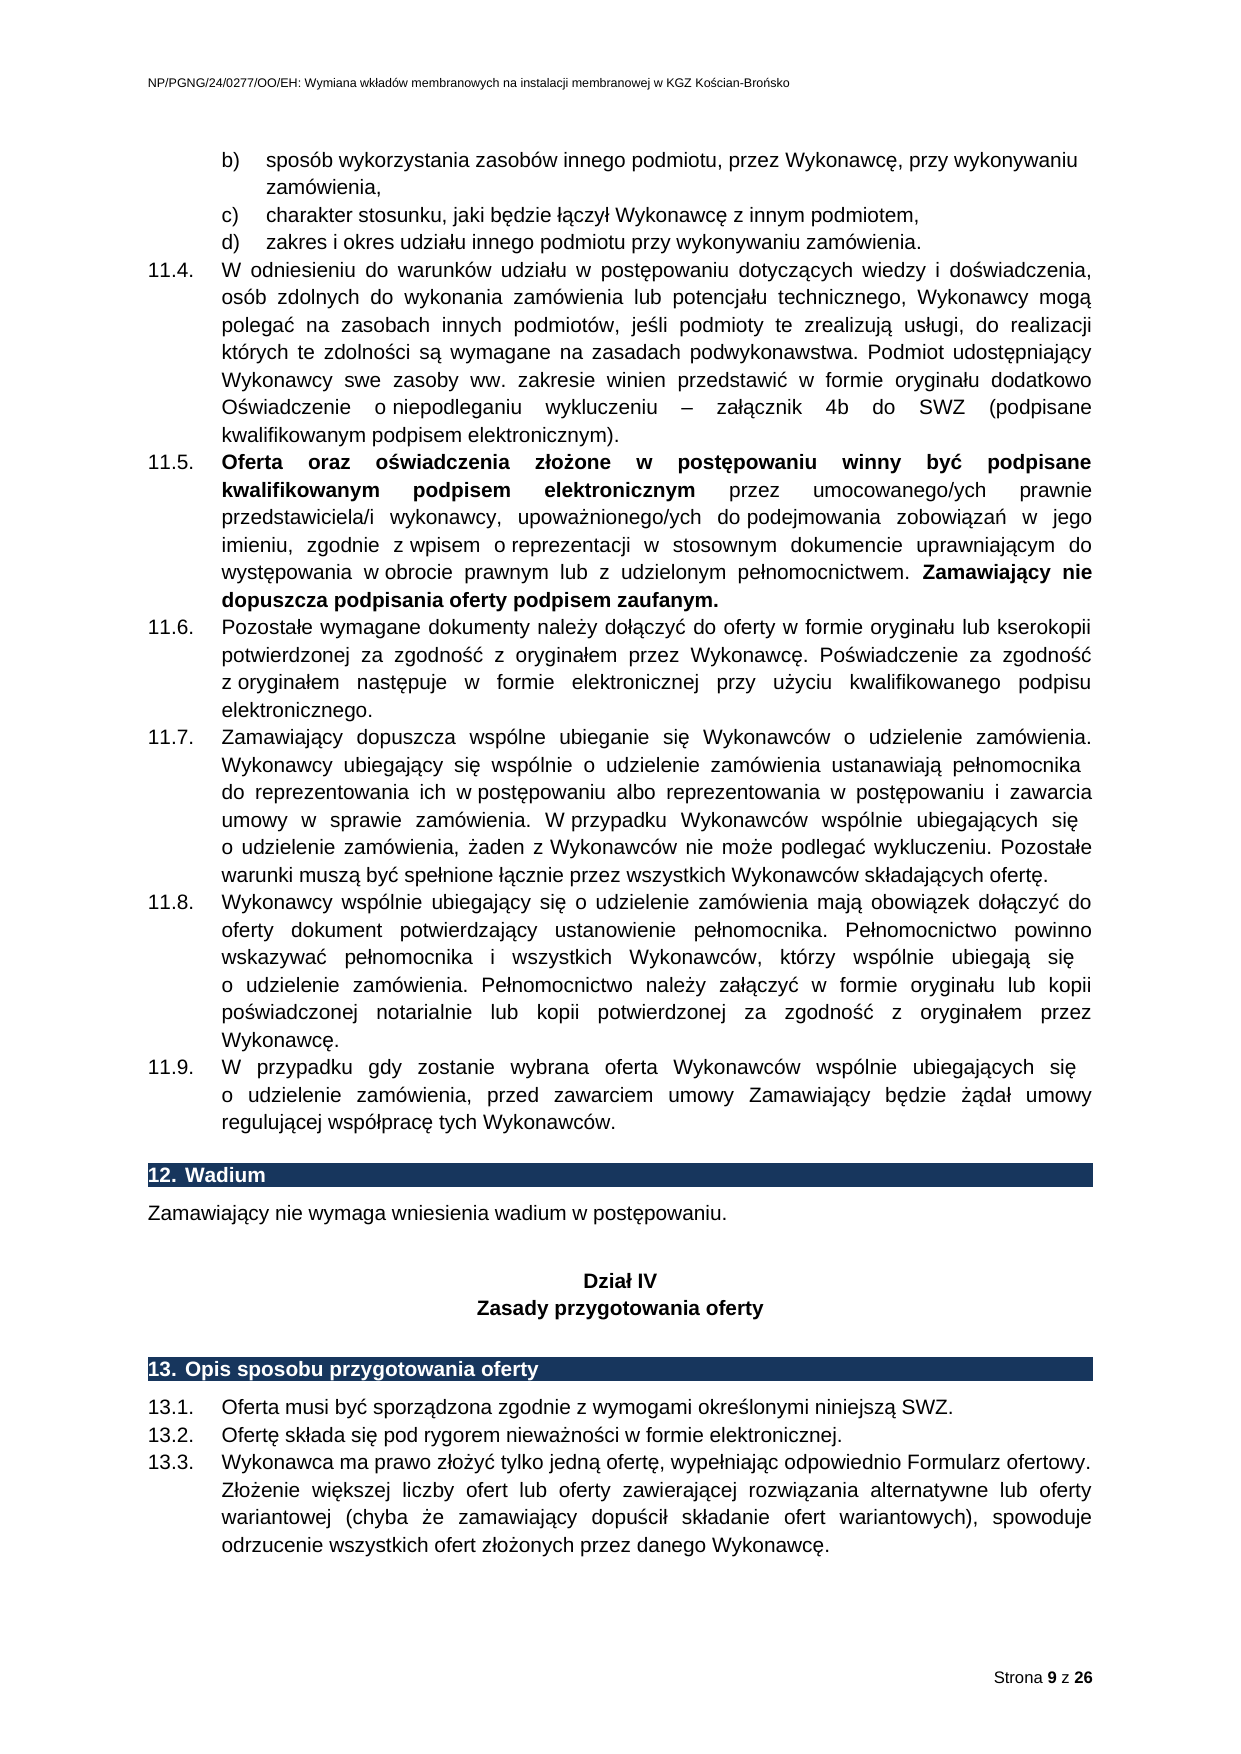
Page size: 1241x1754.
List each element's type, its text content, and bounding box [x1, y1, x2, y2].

text W odniesieniu do warunków udziału w postępowaniu dotyczących wiedzy i doświadczenia, osób zdolnych do wykonania zamówienia lub potencjału technicznego, Wykonawcy mogą polegać na zasobach innych podmiotów, jeśli podmioty te zrealizują usługi, do realizacji których te zdolności są wymagane na zasadach podwykonawstwa. Podmiot udostępniający Wykonawcy swe zasoby ww. zakresie winien przedstawić w formie oryginału dodatkowo Oświadczenie o niepodleganiu wykluczeniu – załącznik 4b do SWZ (podpisane kwalifikowanym podpisem elektronicznym). [148, 258, 1093, 447]
text Wykonawcy wspólnie ubiegający się o udzielenie zamówienia mają obowiązek dołączyć do oferty dokument potwierdzający ustanowienie pełnomocnika. Pełnomocnictwo powinno wskazywać pełnomocnika i wszystkich Wykonawców, którzy wspólnie ubiegają się o udzielenie zamówienia. Pełnomocnictwo należy załączyć w formie oryginału lub kopii poświadczonej notarialnie lub kopii potwierdzonej za zgodność z oryginałem przez Wykonawcę. [148, 890, 1093, 1052]
text Wadium [148, 1163, 1093, 1187]
text Opis sposobu przygotowania oferty [148, 1357, 1093, 1381]
text Oferta musi być sporządzona zgodnie z wymogami określonymi niniejszą SWZ. [148, 1395, 1093, 1419]
text Wykonawca ma prawo złożyć tylko jedną ofertę, wypełniając odpowiednio Formularz ofertowy. Złożenie większej liczby ofert lub oferty zawierającej rozwiązania alternatywne lub oferty wariantowej (chyba że zamawiający dopuścił składanie ofert wariantowych), spowoduje odrzucenie wszystkich ofert złożonych przez danego Wykonawcę. [148, 1450, 1093, 1557]
text Dział IV [148, 1268, 1093, 1292]
list zakres i okres udziału innego podmiotu przy wykonywaniu zamówienia. [221, 230, 1093, 254]
text Ofertę składa się pod rygorem nieważności w formie elektronicznej. [148, 1423, 1093, 1447]
text Pozostałe wymagane dokumenty należy dołączyć do oferty w formie oryginału lub kserokopii potwierdzonej za zgodność z oryginałem przez Wykonawcę. Poświadczenie za zgodność z oryginałem następuje w formie elektronicznej przy użyciu kwalifikowanego podpisu elektronicznego. [148, 615, 1093, 722]
list sposób wykorzystania zasobów innego podmiotu, przez Wykonawcę, przy wykonywaniu zamówienia, [221, 148, 1093, 199]
text Oferta oraz oświadczenia złożone w postępowaniu winny być podpisane kwalifikowanym podpisem elektronicznym przez umocowanego/ych prawnie przedstawiciela/i wykonawcy, upoważnionego/ych do podejmowania zobowiązań w jego imieniu, zgodnie z wpisem o reprezentacji w stosownym dokumencie uprawniającym do występowania w obrocie prawnym lub z udzielonym pełnomocnictwem. Zamawiający nie dopuszcza podpisania oferty podpisem zaufanym. [148, 450, 1093, 612]
text Zamawiający dopuszcza wspólne ubieganie się Wykonawców o udzielenie zamówienia. Wykonawcy ubiegający się wspólnie o udzielenie zamówienia ustanawiają pełnomocnika do reprezentowania ich w postępowaniu albo reprezentowania w postępowaniu i zawarcia umowy w sprawie zamówienia. W przypadku Wykonawców wspólnie ubiegających się o udzielenie zamówienia, żaden z Wykonawców nie może podlegać wykluczeniu. Pozostałe warunki muszą być spełnione łącznie przez wszystkich Wykonawców składających ofertę. [148, 725, 1093, 887]
text W przypadku gdy zostanie wybrana oferta Wykonawców wspólnie ubiegających się o udzielenie zamówienia, przed zawarciem umowy Zamawiający będzie żądał umowy regulującej współpracę tych Wykonawców. [148, 1055, 1093, 1134]
text Zasady przygotowania oferty [148, 1296, 1093, 1320]
list charakter stosunku, jaki będzie łączył Wykonawcę z innym podmiotem, [221, 203, 1093, 227]
list Zamawiający nie wymaga wniesienia wadium w postępowaniu. [148, 1201, 1093, 1225]
